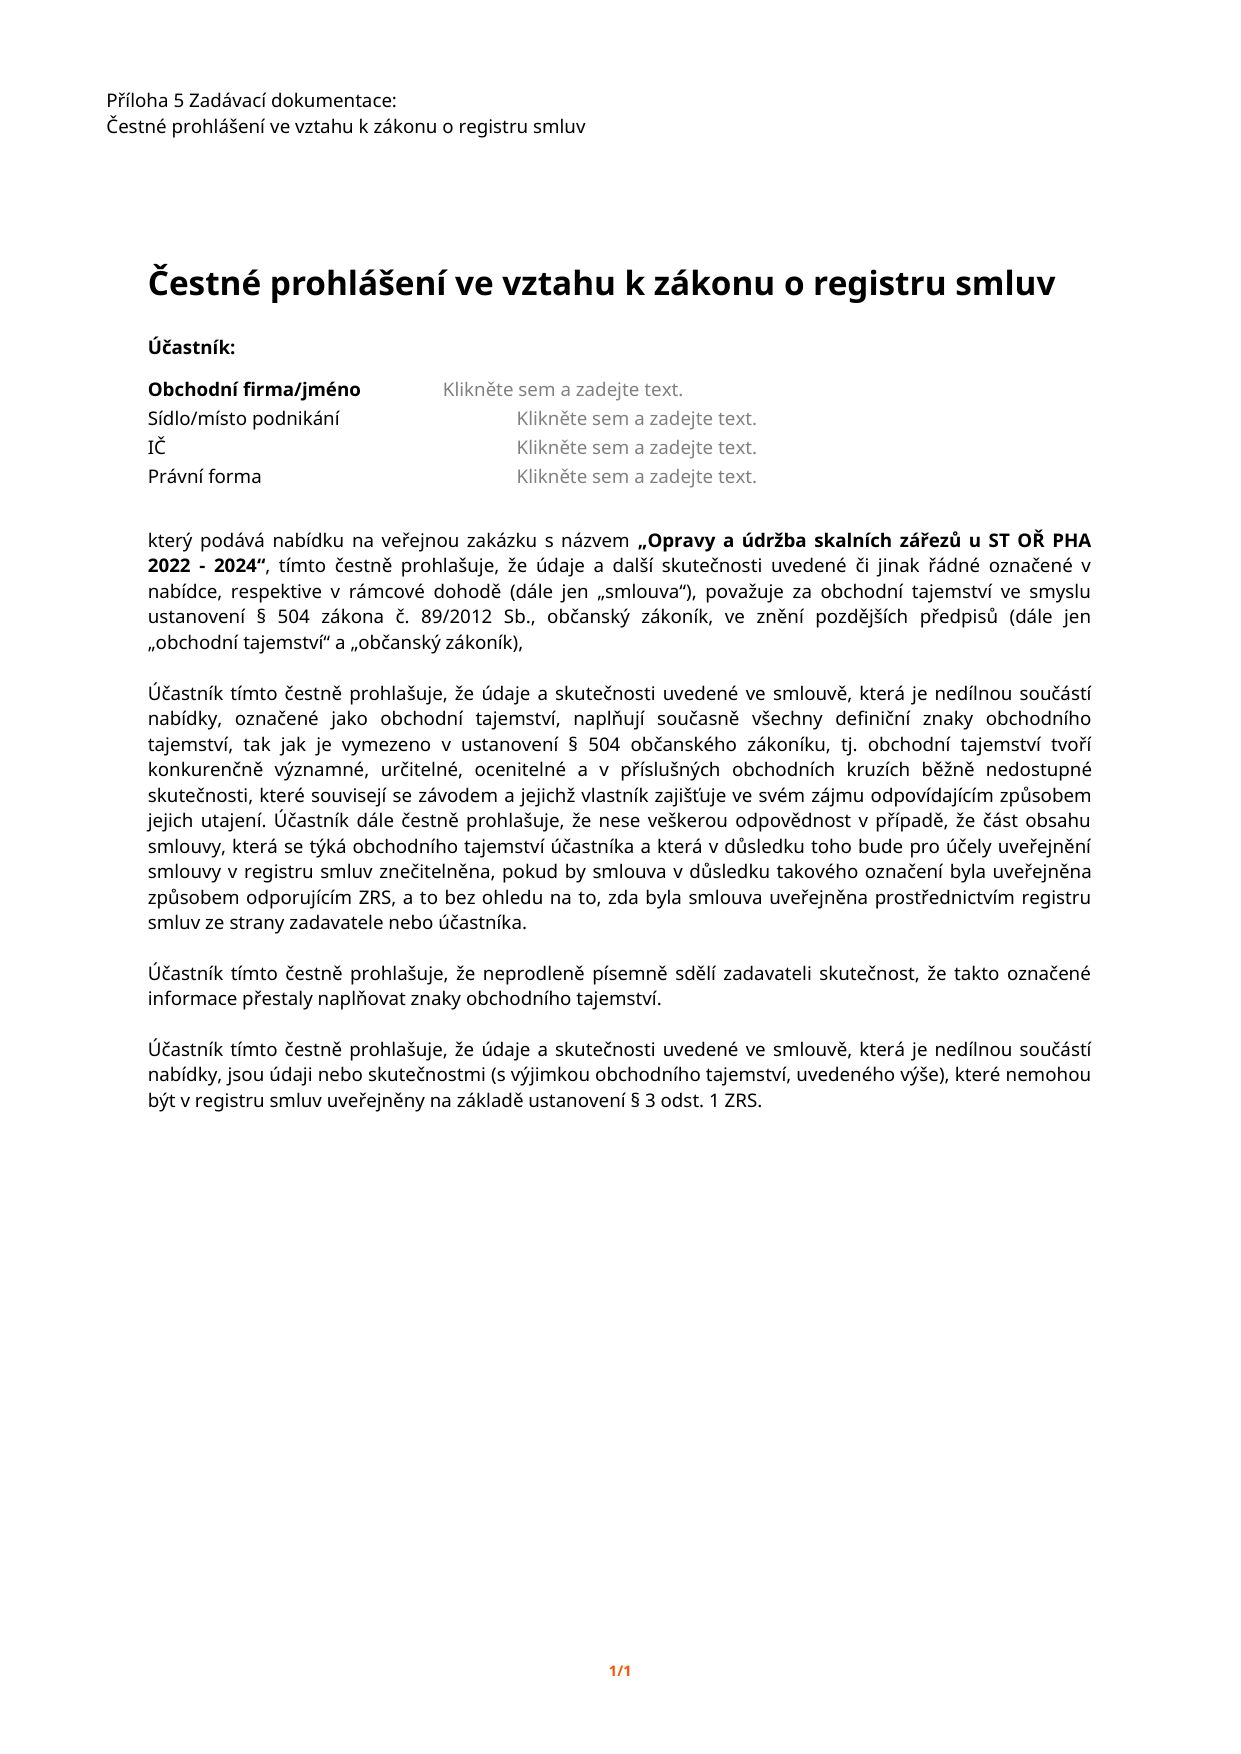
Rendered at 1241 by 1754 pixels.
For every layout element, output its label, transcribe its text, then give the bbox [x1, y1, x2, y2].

title Čestné prohlášení ve vztahu k zákonu o registru smluv [148, 259, 1093, 305]
text který podává nabídku na veřejnou zakázku s názvem „Opravy a údržba skalních zářezů u ST OŘ PHA 2022 - 2024“, tímto čestně prohlašuje, že údaje a další skutečnosti uvedené či jinak řádné označené v nabídce, respektive v rámcové dohodě (dále jen „smlouva“), považuje za obchodní tajemství ve smyslu ustanovení § 504 zákona č. 89/2012 Sb., občanský zákoník, ve znění pozdějších předpisů (dále jen „obchodní tajemství“ a „občanský zákoník), [148, 527, 1093, 655]
text Účastník tímto čestně prohlašuje, že neprodleně písemně sdělí zadavateli skutečnost, že takto označené informace přestaly naplňovat znaky obchodního tajemství. [148, 960, 1093, 1011]
text Sídlo/místo podnikání [148, 402, 1093, 431]
text Účastník: [148, 330, 1093, 361]
text Účastník tímto čestně prohlašuje, že údaje a skutečnosti uvedené ve smlouvě, která je nedílnou součástí nabídky, označené jako obchodní tajemství, naplňují současně všechny definiční znaky obchodního tajemství, tak jak je vymezeno v ustanovení § 504 občanského zákoníku, tj. obchodní tajemství tvoří konkurenčně významné, určitelné, ocenitelné a v příslušných obchodních kruzích běžně nedostupné skutečnosti, které souvisejí se závodem a jejichž vlastník zajišťuje ve svém zájmu odpovídajícím způsobem jejich utajení. Účastník dále čestně prohlašuje, že nese veškerou odpovědnost v případě, že část obsahu smlouvy, která se týká obchodního tajemství účastníka a která v důsledku toho bude pro účely uveřejnění smlouvy v registru smluv znečitelněna, pokud by smlouva v důsledku takového označení byla uveřejněna způsobem odporujícím ZRS, a to bez ohledu na to, zda byla smlouva uveřejněna prostřednictvím registru smluv ze strany zadavatele nebo účastníka. [148, 680, 1093, 935]
text Obchodní firma/jméno [148, 373, 1093, 402]
text Účastník tímto čestně prohlašuje, že údaje a skutečnosti uvedené ve smlouvě, která je nedílnou součástí nabídky, jsou údaji nebo skutečnostmi (s výjimkou obchodního tajemství, uvedeného výše), které nemohou být v registru smluv uveřejněny na základě ustanovení § 3 odst. 1 ZRS. [148, 1036, 1093, 1113]
text IČ [148, 431, 1093, 460]
text Právní forma [148, 460, 1093, 489]
